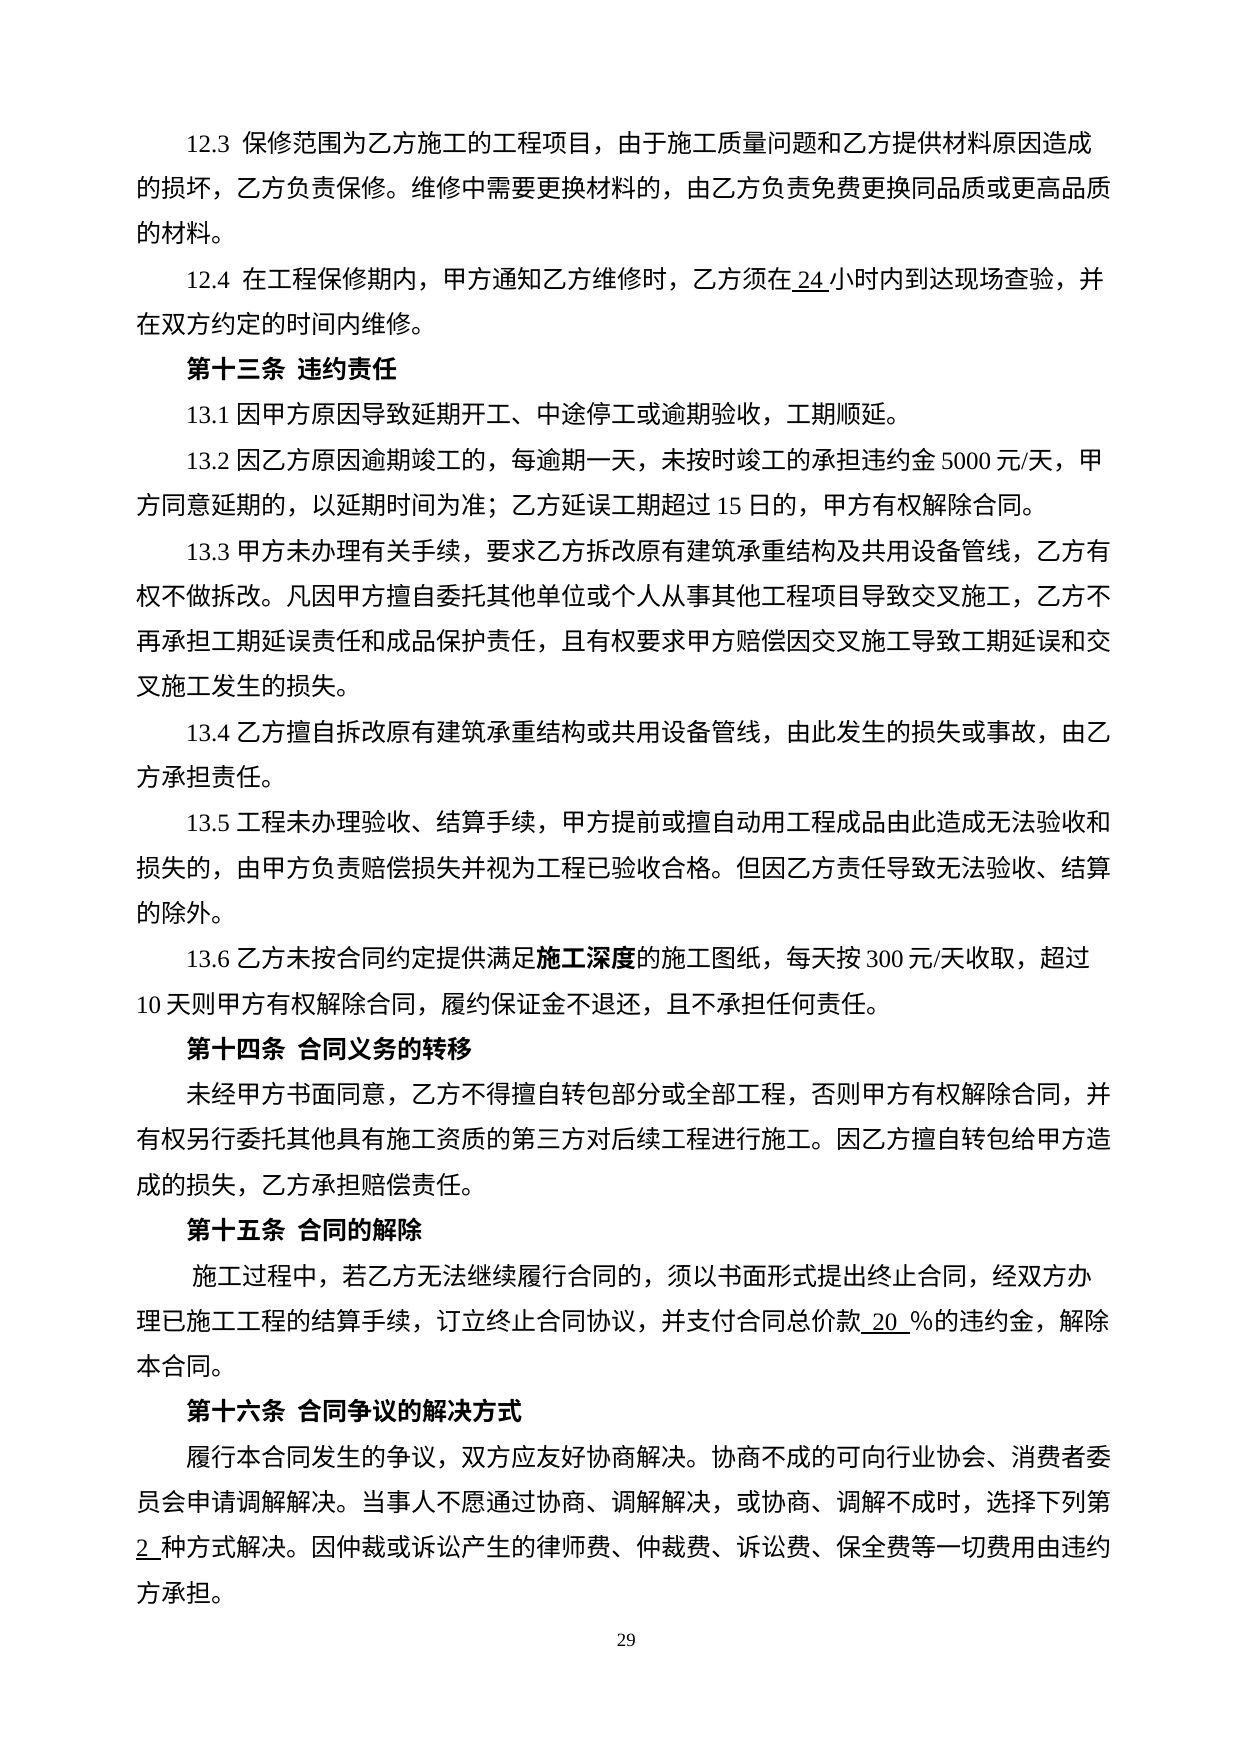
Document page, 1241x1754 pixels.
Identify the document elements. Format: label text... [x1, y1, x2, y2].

text 第十四条 合同义务的转移 [136, 1029, 1116, 1066]
text 第十六条 合同争议的解决方式 [136, 1392, 1116, 1428]
text 13.2 因乙方原因逾期竣工的，每逾期一天，未按时竣工的承担违约金5000元/天，甲方同意延期的，以延期时间为准；乙方延误工期超过 15 日的，甲方有权解除合同。 [136, 440, 1116, 522]
text 12.3 保修范围为乙方施工的工程项目，由于施工质量问题和乙方提供材料原因造成的损坏，乙方负责保修。维修中需要更换材料的，由乙方负责免费更换同品质或更高品质的材料。 [136, 123, 1116, 250]
text 12.4 在工程保修期内，甲方通知乙方维修时，乙方须在 24 小时内到达现场查验，并在双方约定的时间内维修。 [136, 259, 1116, 341]
text 施工过程中，若乙方无法继续履行合同的，须以书面形式提出终止合同，经双方办理已施工工程的结算手续，订立终止合同协议，并支付合同总价款 20 ％的违约金，解除本合同。 [136, 1256, 1116, 1383]
text 13.1 因甲方原因导致延期开工、中途停工或逾期验收，工期顺延。 [136, 395, 1116, 431]
text 未经甲方书面同意，乙方不得擅自转包部分或全部工程，否则甲方有权解除合同，并有权另行委托其他具有施工资质的第三方对后续工程进行施工。因乙方擅自转包给甲方造成的损失，乙方承担赔偿责任。 [136, 1075, 1116, 1202]
text 13.4 乙方擅自拆改原有建筑承重结构或共用设备管线，由此发生的损失或事故，由乙方承担责任。 [136, 712, 1116, 794]
text 13.6 乙方未按合同约定提供满足施工深度的施工图纸，每天按300元/天收取，超过10天则甲方有权解除合同，履约保证金不退还，且不承担任何责任。 [136, 939, 1116, 1020]
text 履行本合同发生的争议，双方应友好协商解决。协商不成的可向行业协会、消费者委员会申请调解解决。当事人不愿通过协商、调解解决，或协商、调解不成时，选择下列第 2 种方式解决。因仲裁或诉讼产生的律师费、仲裁费、诉讼费、保全费等一切费用由违约方承担。 [136, 1437, 1116, 1609]
text 13.3 甲方未办理有关手续，要求乙方拆改原有建筑承重结构及共用设备管线，乙方有权不做拆改。凡因甲方擅自委托其他单位或个人从事其他工程项目导致交叉施工，乙方不再承担工期延误责任和成品保护责任，且有权要求甲方赔偿因交叉施工导致工期延误和交叉施工发生的损失。 [136, 531, 1116, 703]
text 第十三条 违约责任 [136, 350, 1116, 386]
text 13.5 工程未办理验收、结算手续，甲方提前或擅自动用工程成品由此造成无法验收和损失的，由甲方负责赔偿损失并视为工程已验收合格。但因乙方责任导致无法验收、结算的除外。 [136, 803, 1116, 930]
text 第十五条 合同的解除 [136, 1211, 1116, 1247]
